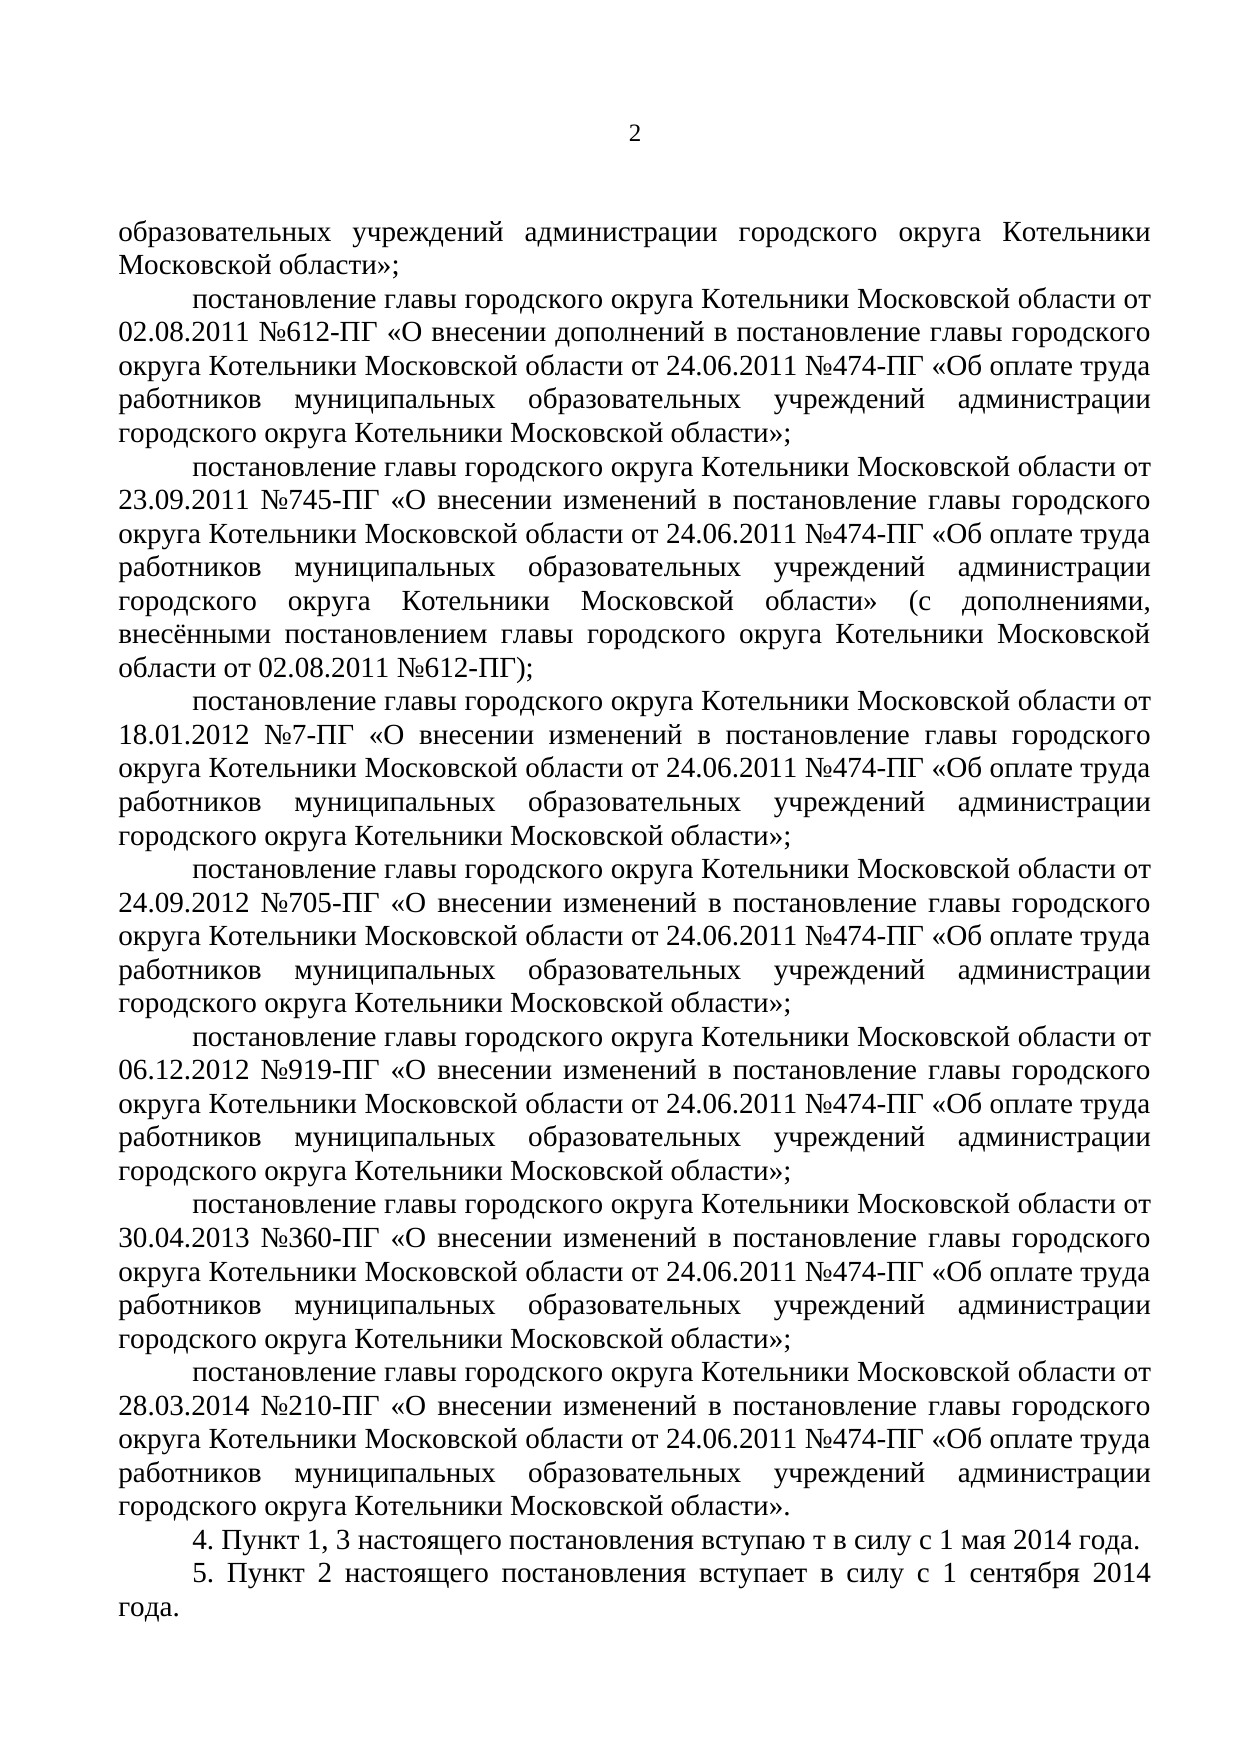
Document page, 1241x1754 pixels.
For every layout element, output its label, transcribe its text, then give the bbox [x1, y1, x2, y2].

text 4. Пункт 1, 3 настоящего постановления вступаю т в силу с 1 мая 2014 года. [118, 1522, 1152, 1556]
text постановление главы городского округа Котельники Московской области от 24.09.2012 №705-ПГ «О внесении изменений в постановление главы городского округа Котельники Московской области от 24.06.2011 №474-ПГ «Об оплате труда работников муниципальных образовательных учреждений администрации городского округа Котельники Московской области»; [118, 851, 1152, 1019]
text постановление главы городского округа Котельники Московской области от 28.03.2014 №210-ПГ «О внесении изменений в постановление главы городского округа Котельники Московской области от 24.06.2011 №474-ПГ «Об оплате труда работников муниципальных образовательных учреждений администрации городского округа Котельники Московской области». [118, 1354, 1152, 1522]
text 5. Пункт 2 настоящего постановления вступает в силу с 1 сентября 2014 года. [118, 1556, 1152, 1623]
text постановление главы городского округа Котельники Московской области от 30.04.2013 №360-ПГ «О внесении изменений в постановление главы городского округа Котельники Московской области от 24.06.2011 №474-ПГ «Об оплате труда работников муниципальных образовательных учреждений администрации городского округа Котельники Московской области»; [118, 1187, 1152, 1354]
text постановление главы городского округа Котельники Московской области от 18.01.2012 №7-ПГ «О внесении изменений в постановление главы городского округа Котельники Московской области от 24.06.2011 №474-ПГ «Об оплате труда работников муниципальных образовательных учреждений администрации городского округа Котельники Московской области»; [118, 683, 1152, 851]
text постановление главы городского округа Котельники Московской области от 02.08.2011 №612-ПГ «О внесении дополнений в постановление главы городского округа Котельники Московской области от 24.06.2011 №474-ПГ «Об оплате труда работников муниципальных образовательных учреждений администрации городского округа Котельники Московской области»; [118, 281, 1152, 449]
text постановление главы городского округа Котельники Московской области от 23.09.2011 №745-ПГ «О внесении изменений в постановление главы городского округа Котельники Московской области от 24.06.2011 №474-ПГ «Об оплате труда работников муниципальных образовательных учреждений администрации городского округа Котельники Московской области» (с дополнениями, внесёнными постановлением главы городского округа Котельники Московской области от 02.08.2011 №612-ПГ); [118, 449, 1152, 683]
text образовательных учреждений администрации городского округа Котельники Московской области»; [118, 214, 1152, 281]
text постановление главы городского округа Котельники Московской области от 06.12.2012 №919-ПГ «О внесении изменений в постановление главы городского округа Котельники Московской области от 24.06.2011 №474-ПГ «Об оплате труда работников муниципальных образовательных учреждений администрации городского округа Котельники Московской области»; [118, 1019, 1152, 1187]
